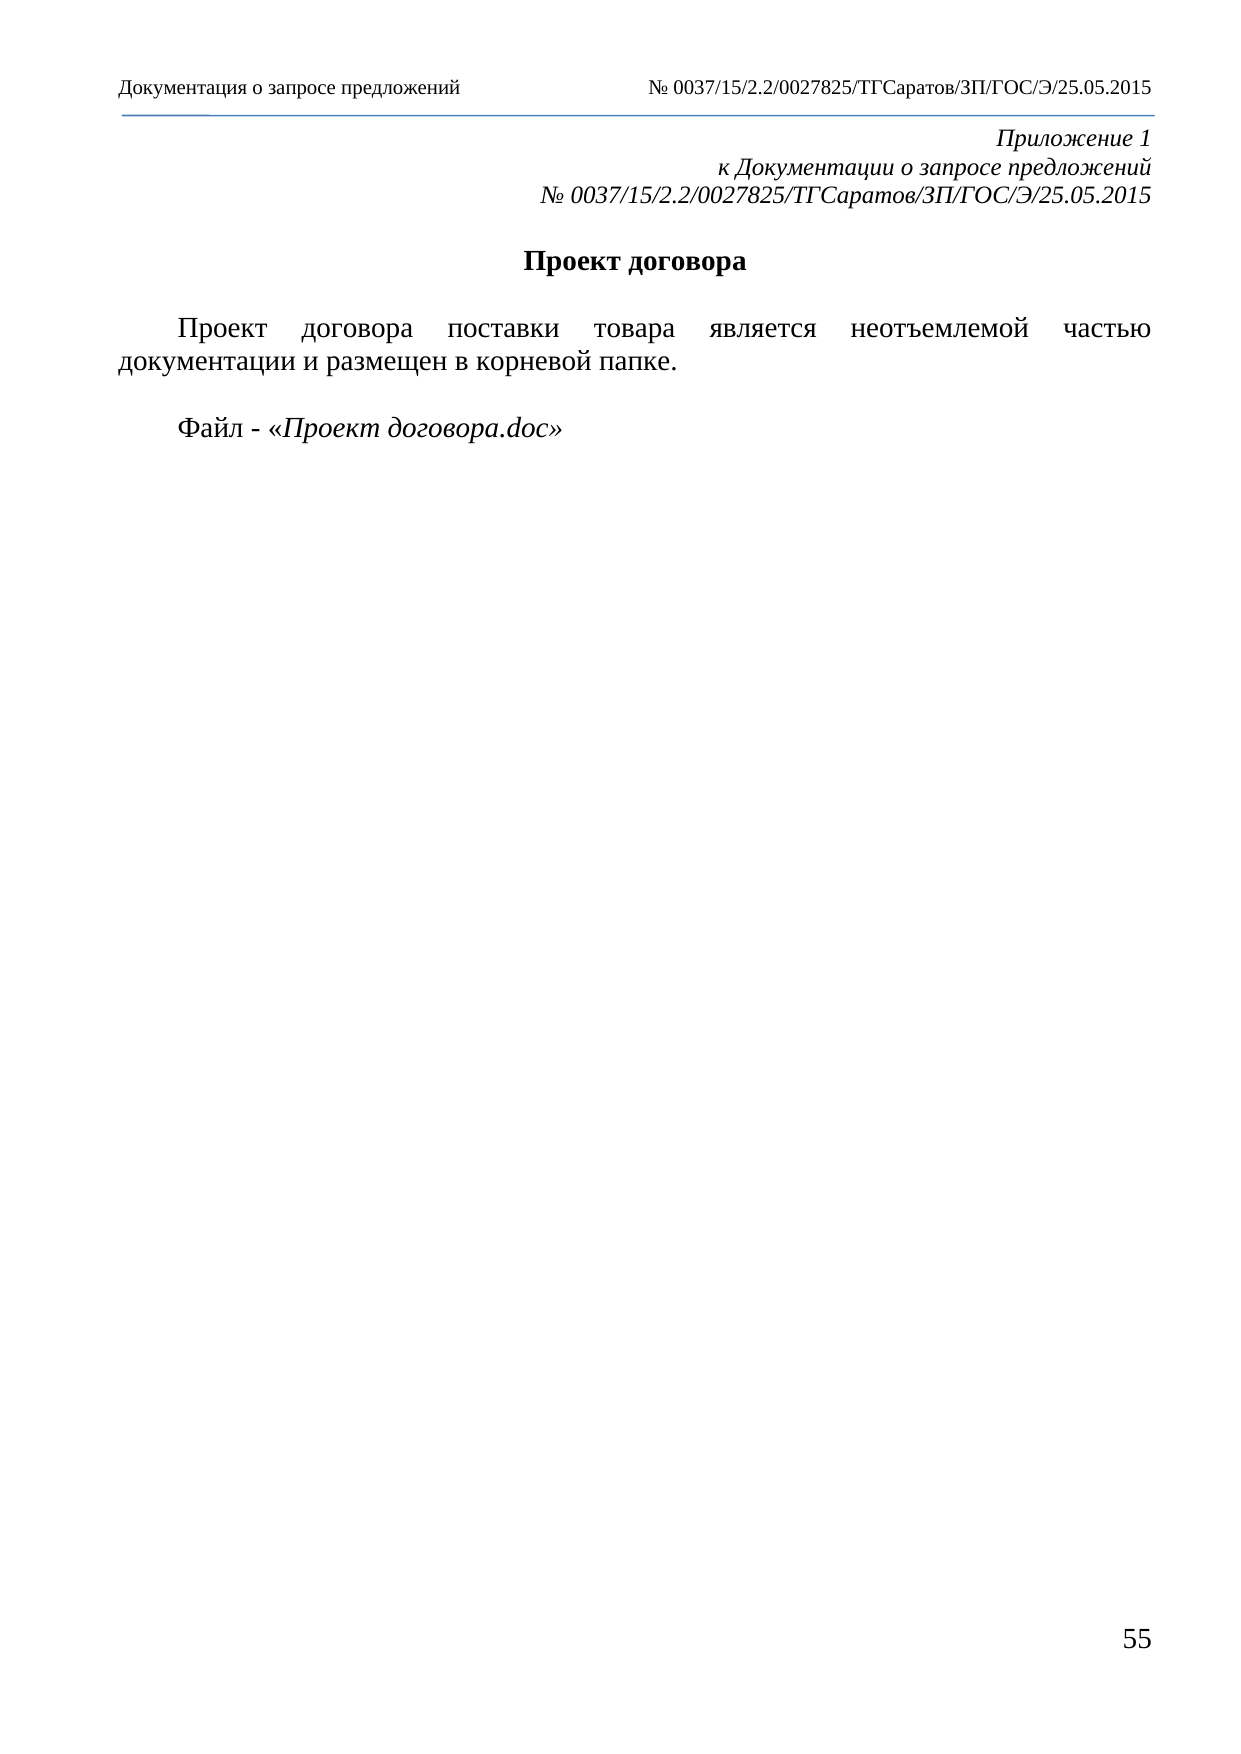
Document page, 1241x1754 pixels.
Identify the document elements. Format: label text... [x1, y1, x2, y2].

text Приложение 1 [118, 123, 1152, 152]
text к Документации о запросе предложений [118, 152, 1152, 181]
text Файл - «Проект договора.doc» [118, 411, 1152, 444]
text Проект договора [118, 243, 1152, 276]
text № 0037/15/2.2/0027825/ТГСаратов/ЗП/ГОС/Э/25.05.2015 [118, 181, 1152, 209]
text Проект договора поставки товара является неотъемлемой частью документации и размещен в корневой папке. [118, 310, 1152, 377]
